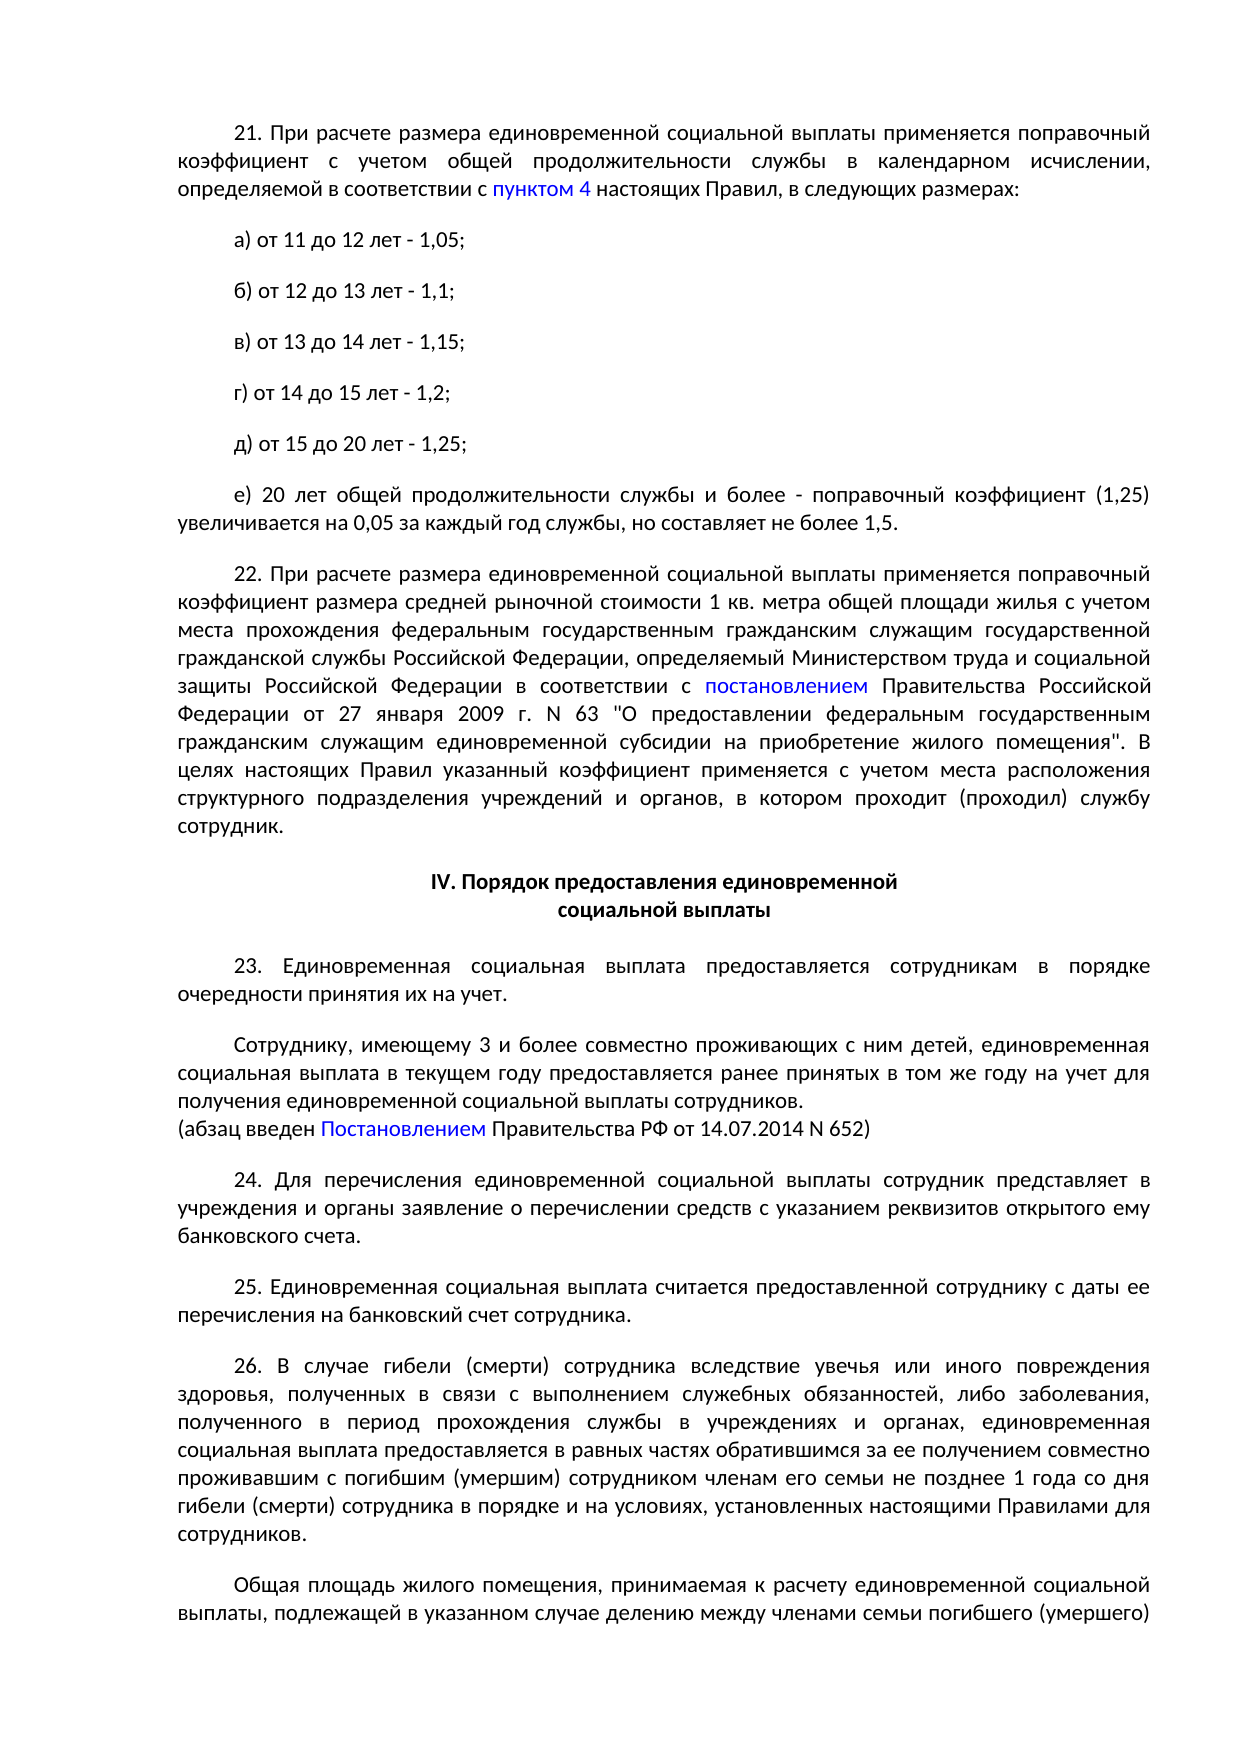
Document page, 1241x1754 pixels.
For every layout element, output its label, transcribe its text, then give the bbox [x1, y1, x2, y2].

title IV. Порядок предоставления единовременной [177, 867, 1152, 895]
text а) от 11 до 12 лет - 1,05; [177, 225, 1152, 253]
text (абзац введен Постановлением Правительства РФ от 14.07.2014 N 652) [177, 1114, 1152, 1142]
text 22. При расчете размера единовременной социальной выплаты применяется поправочный коэффициент размера средней рыночной стоимости 1 кв. метра общей площади жилья с учетом места прохождения федеральным государственным гражданским служащим государственной гражданской службы Российской Федерации, определяемый Министерством труда и социальной защиты Российской Федерации в соответствии с постановлением Правительства Российской Федерации от 27 января 2009 г. N 63 "О предоставлении федеральным государственным гражданским служащим единовременной субсидии на приобретение жилого помещения". В целях настоящих Правил указанный коэффициент применяется с учетом места расположения структурного подразделения учреждений и органов, в котором проходит (проходил) службу сотрудник. [177, 559, 1152, 839]
text г) от 14 до 15 лет - 1,2; [177, 378, 1152, 406]
text е) 20 лет общей продолжительности службы и более - поправочный коэффициент (1,25) увеличивается на 0,05 за каждый год службы, но составляет не более 1,5. [177, 480, 1152, 536]
text 21. При расчете размера единовременной социальной выплаты применяется поправочный коэффициент с учетом общей продолжительности службы в календарном исчислении, определяемой в соответствии с пунктом 4 настоящих Правил, в следующих размерах: [177, 118, 1152, 202]
text 23. Единовременная социальная выплата предоставляется сотрудникам в порядке очередности принятия их на учет. [177, 951, 1152, 1007]
text 24. Для перечисления единовременной социальной выплаты сотрудник представляет в учреждения и органы заявление о перечислении средств с указанием реквизитов открытого ему банковского счета. [177, 1165, 1152, 1249]
text б) от 12 до 13 лет - 1,1; [177, 276, 1152, 304]
text 25. Единовременная социальная выплата считается предоставленной сотруднику с даты ее перечисления на банковский счет сотрудника. [177, 1272, 1152, 1328]
text 26. В случае гибели (смерти) сотрудника вследствие увечья или иного повреждения здоровья, полученных в связи с выполнением служебных обязанностей, либо заболевания, полученного в период прохождения службы в учреждениях и органах, единовременная социальная выплата предоставляется в равных частях обратившимся за ее получением совместно проживавшим с погибшим (умершим) сотрудником членам его семьи не позднее 1 года со дня гибели (смерти) сотрудника в порядке и на условиях, установленных настоящими Правилами для сотрудников. [177, 1351, 1152, 1547]
text д) от 15 до 20 лет - 1,25; [177, 429, 1152, 457]
title социальной выплаты [177, 895, 1152, 923]
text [177, 1570, 1152, 1626]
text Сотруднику, имеющему 3 и более совместно проживающих с ним детей, единовременная социальная выплата в текущем году предоставляется ранее принятых в том же году на учет для получения единовременной социальной выплаты сотрудников. [177, 1030, 1152, 1114]
text в) от 13 до 14 лет - 1,15; [177, 327, 1152, 355]
